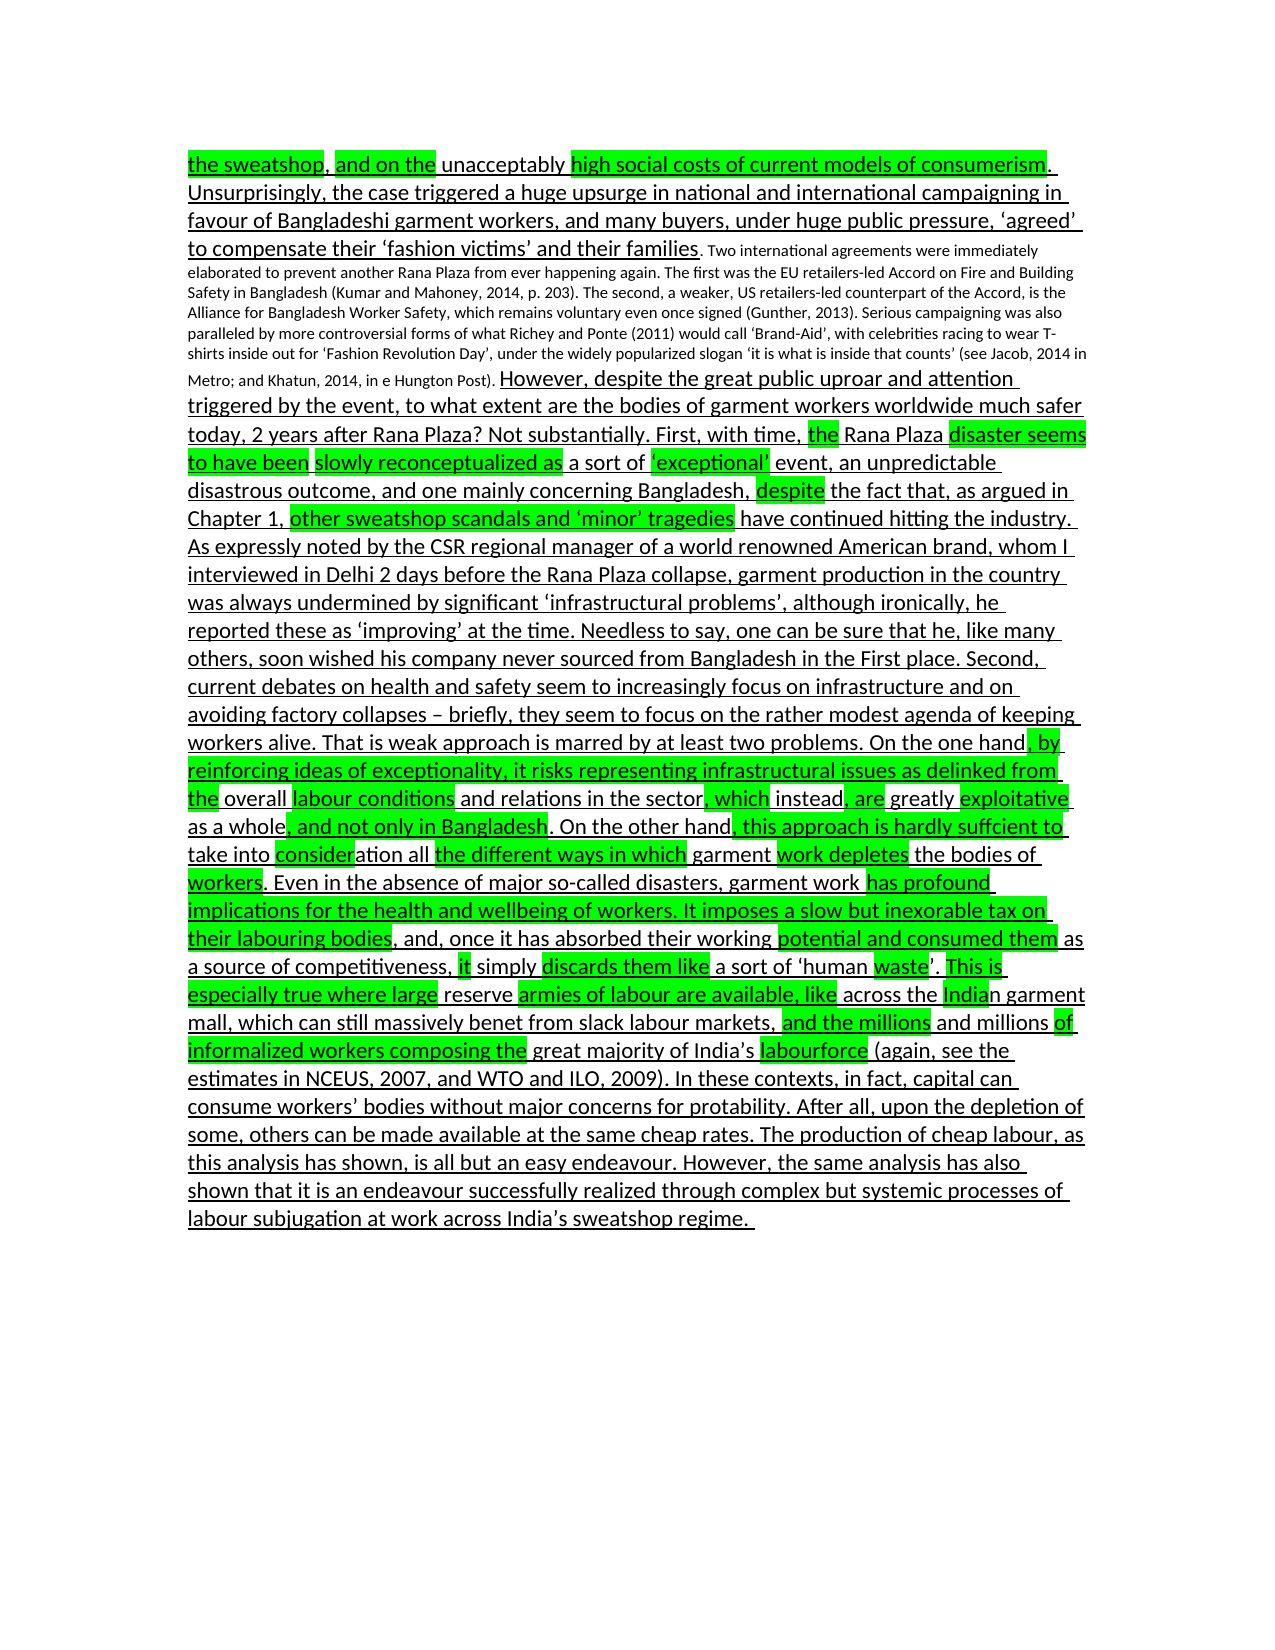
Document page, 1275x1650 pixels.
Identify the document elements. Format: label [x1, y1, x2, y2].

text [187, 150, 1087, 1232]
